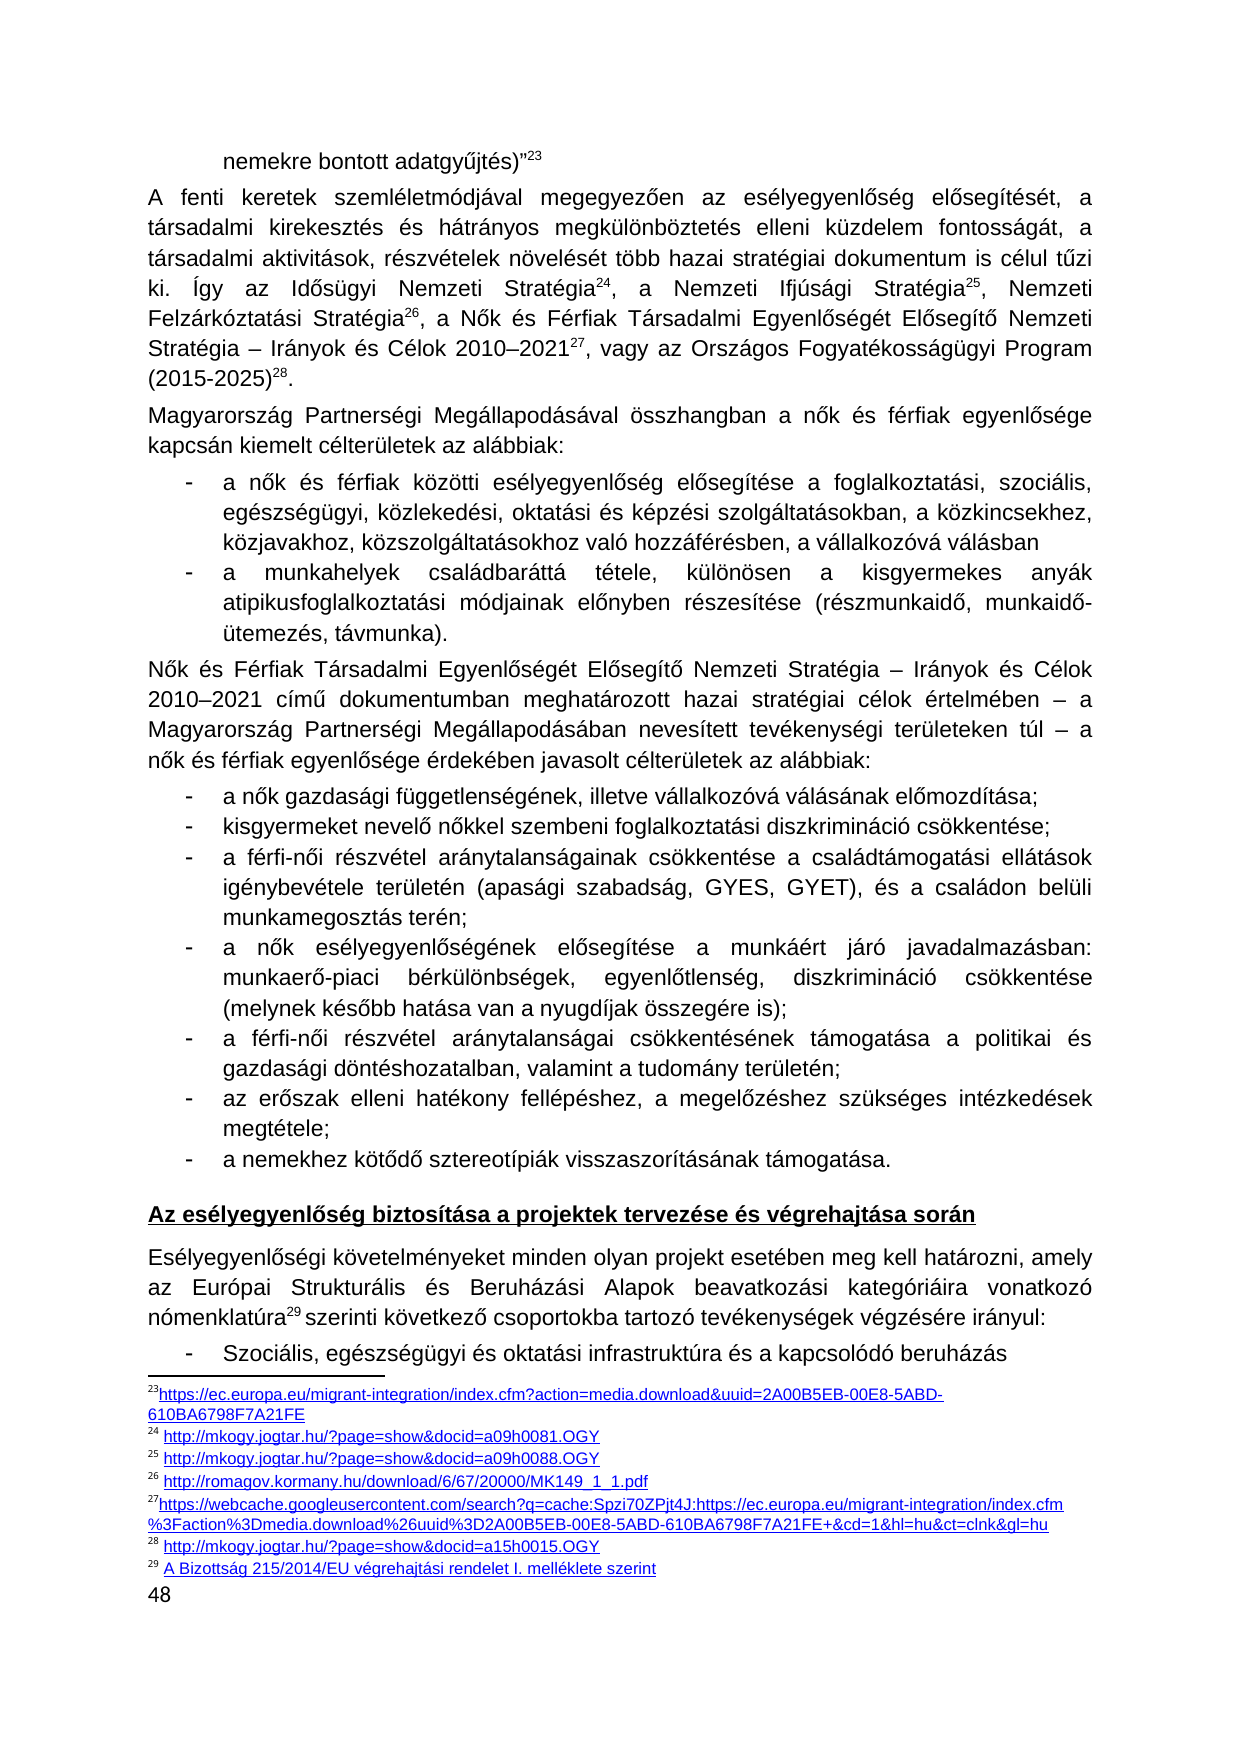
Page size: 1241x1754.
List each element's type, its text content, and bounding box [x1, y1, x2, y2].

text Esélyegyenlőségi követelményeket minden olyan projekt esetében meg kell határozni, amely az Európai Strukturális és Beruházási Alapok beavatkozási kategóriáira vonatkozó nómenklatúra szerinti következő csoportokba tartozó tevékenységek végzésére irányul: [148, 1243, 1093, 1330]
list a nők esélyegyenlőségének elősegítése a munkáért járó javadalmazásban: munkaerő-piaci bérkülönbségek, egyenlőtlenség, diszkrimináció csökkentése (melynek később hatása van a nyugdíjak összegére is); [185, 934, 1093, 1021]
list a nők gazdasági függetlenségének, illetve vállalkozóvá válásának előmozdítása; [185, 783, 1093, 809]
list kisgyermeket nevelő nőkkel szembeni foglalkoztatási diszkrimináció csökkentése; [185, 813, 1093, 839]
text A fenti keretek szemléletmódjával megegyezően az esélyegyenlőség elősegítését, a társadalmi kirekesztés és hátrányos megkülönböztetés elleni küzdelem fontosságát, a társadalmi aktivitások, részvételek növelését több hazai stratégiai dokumentum is célul tűzi ki. Így az Idősügyi Nemzeti Stratégia, a Nemzeti Ifjúsági Stratégia, Nemzeti Felzárkóztatási Stratégia, a Nők és Férfiak Társadalmi Egyenlőségét Elősegítő Nemzeti Stratégia – Irányok és Célok 2010–2021, vagy az Országos Fogyatékosságügyi Program (2015-2025). [148, 184, 1093, 392]
text Magyarország Partnerségi Megállapodásával összhangban a nők és férfiak egyenlősége kapcsán kiemelt célterületek az alábbiak: [148, 402, 1093, 458]
list Szociális, egészségügyi és oktatási infrastruktúra és a kapcsolódó beruházás [185, 1340, 1093, 1367]
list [185, 148, 1093, 174]
list a férfi-női részvétel aránytalanságainak csökkentése a családtámogatási ellátások igénybevétele területén (apasági szabadság, GYES, GYET), és a családon belüli munkamegosztás terén; [185, 843, 1093, 930]
list a nők és férfiak közötti esélyegyenlőség elősegítése a foglalkoztatási, szociális, egészségügyi, közlekedési, oktatási és képzési szolgáltatásokban, a közkincsekhez, közjavakhoz, közszolgáltatásokhoz való hozzáférésben, a vállalkozóvá válásban [185, 468, 1093, 555]
list az erőszak elleni hatékony fellépéshez, a megelőzéshez szükséges intézkedések megtétele; [185, 1085, 1093, 1142]
list a férfi-női részvétel aránytalanságai csökkentésének támogatása a politikai és gazdasági döntéshozatalban, valamint a tudomány területén; [185, 1025, 1093, 1081]
list a munkahelyek családbaráttá tétele, különösen a kisgyermekes anyák atipikusfoglalkoztatási módjainak előnyben részesítése (részmunkaidő, munkaidő-ütemezés, távmunka). [185, 559, 1093, 646]
text Nők és Férfiak Társadalmi Egyenlőségét Elősegítő Nemzeti Stratégia – Irányok és Célok 2010–2021 című dokumentumban meghatározott hazai stratégiai célok értelmében – a Magyarország Partnerségi Megállapodásában nevesített tevékenységi területeken túl – a nők és férfiak egyenlősége érdekében javasolt célterületek az alábbiak: [148, 656, 1093, 773]
text Az esélyegyenlőség biztosítása a projektek tervezése és végrehajtása során [148, 1201, 1093, 1227]
list a nemekhez kötődő sztereotípiák visszaszorításának támogatása. [185, 1146, 1093, 1172]
